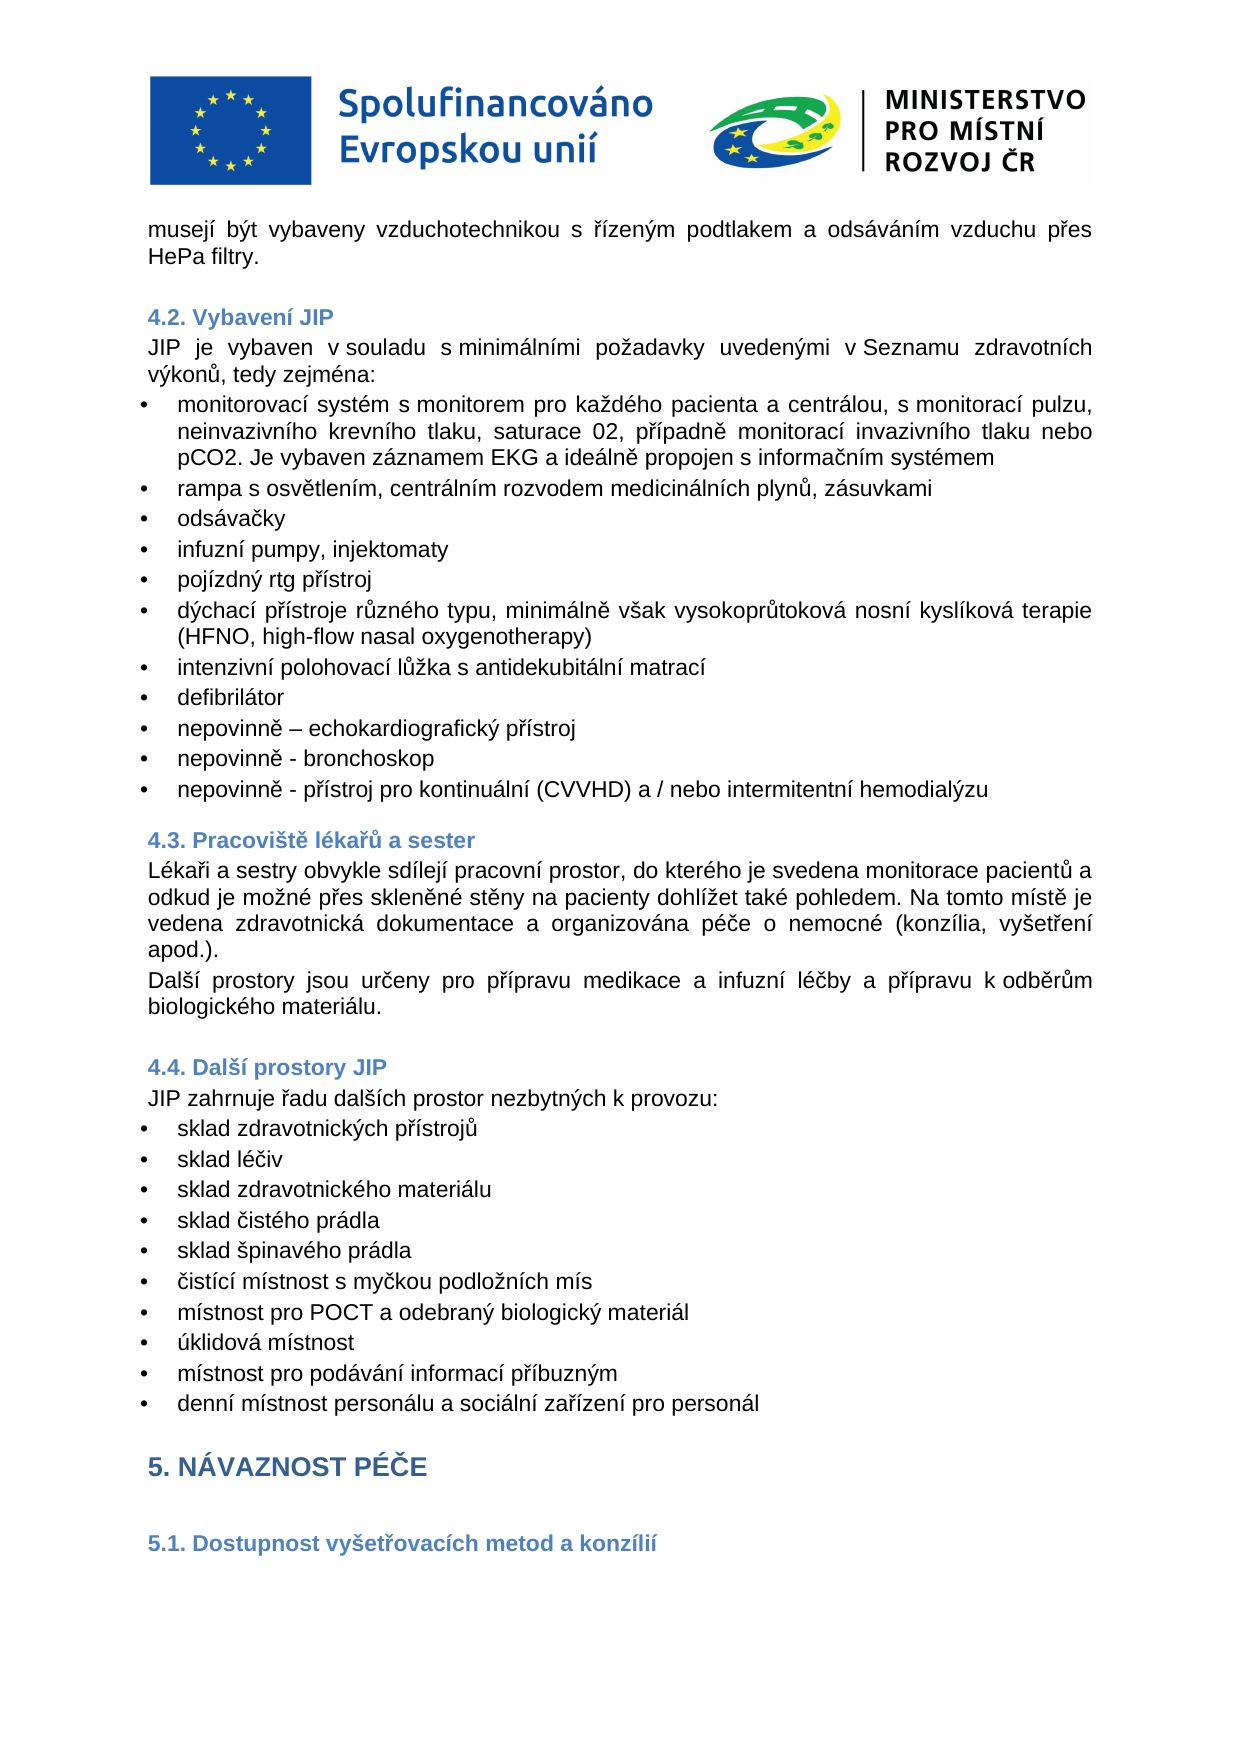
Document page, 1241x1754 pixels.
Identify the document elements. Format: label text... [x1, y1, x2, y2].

text 5.1. Dostupnost vyšetřovacích metod a konzílií [148, 1530, 1093, 1556]
list dýchací přístroje různého typu, minimálně však vysokoprůtoková nosní kyslíková terapie (HFNO, high-flow nasal oxygenotherapy) [140, 597, 1093, 649]
subtitle 5. Návaznost péče [148, 1451, 1093, 1482]
list infuzní pumpy, injektomaty [140, 536, 1093, 562]
list defibrilátor [140, 684, 1093, 710]
list úklidová místnost [140, 1329, 1093, 1355]
list odsávačky [140, 505, 1093, 531]
list sklad čistého prádla [140, 1207, 1093, 1233]
list rampa s osvětlením, centrálním rozvodem medicinálních plynů, zásuvkami [140, 474, 1093, 501]
list intenzivní polohovací lůžka s antidekubitální matrací [140, 653, 1093, 680]
text JIP zahrnuje řadu dalších prostor nezbytných k provozu: [148, 1085, 1093, 1111]
list místnost pro POCT a odebraný biologický materiál [140, 1298, 1093, 1325]
picture [147, 73, 1093, 188]
text Lékaři a sestry obvykle sdílejí pracovní prostor, do kterého je svedena monitorace pacientů a odkud je možné přes skleněné stěny na pacienty dohlížet také pohledem. Na tomto místě je vedena zdravotnická dokumentace a organizována péče o nemocné (konzília, vyšetření apod.). [148, 857, 1093, 963]
text 4.4. Další prostory JIP [148, 1054, 1093, 1081]
list nepovinně – echokardiografický přístroj [140, 714, 1093, 741]
list nepovinně - bronchoskop [140, 745, 1093, 771]
list pojízdný rtg přístroj [140, 566, 1093, 592]
list sklad zdravotnického materiálu [140, 1176, 1093, 1203]
list monitorovací systém s monitorem pro každého pacienta a centrálou, s monitorací pulzu, neinvazivního krevního tlaku, saturace 02, případně monitorací invazivního tlaku nebo pCO2. Je vybaven záznamem EKG a ideálně propojen s informačním systémem [140, 391, 1093, 470]
list sklad léčiv [140, 1146, 1093, 1172]
text 4.2. Vybavení JIP [148, 304, 1093, 330]
text 4.3. Pracoviště lékařů a sester [148, 827, 1093, 853]
text Další prostory jsou určeny pro přípravu medikace a infuzní léčby a přípravu k odběrům biologického materiálu. [148, 967, 1093, 1020]
list denní místnost personálu a sociální zařízení pro personál [140, 1390, 1093, 1416]
list nepovinně - přístroj pro kontinuální (CVVHD) a / nebo intermitentní hemodialýzu [140, 776, 1093, 802]
list sklad špinavého prádla [140, 1237, 1093, 1264]
text JIP je vybaven v souladu s minimálními požadavky uvedenými v Seznamu zdravotních výkonů, tedy zejména: [148, 334, 1093, 387]
list čistící místnost s myčkou podložních mís [140, 1268, 1093, 1294]
list místnost pro podávání informací příbuzným [140, 1359, 1093, 1386]
list sklad zdravotnických přístrojů [140, 1115, 1093, 1142]
